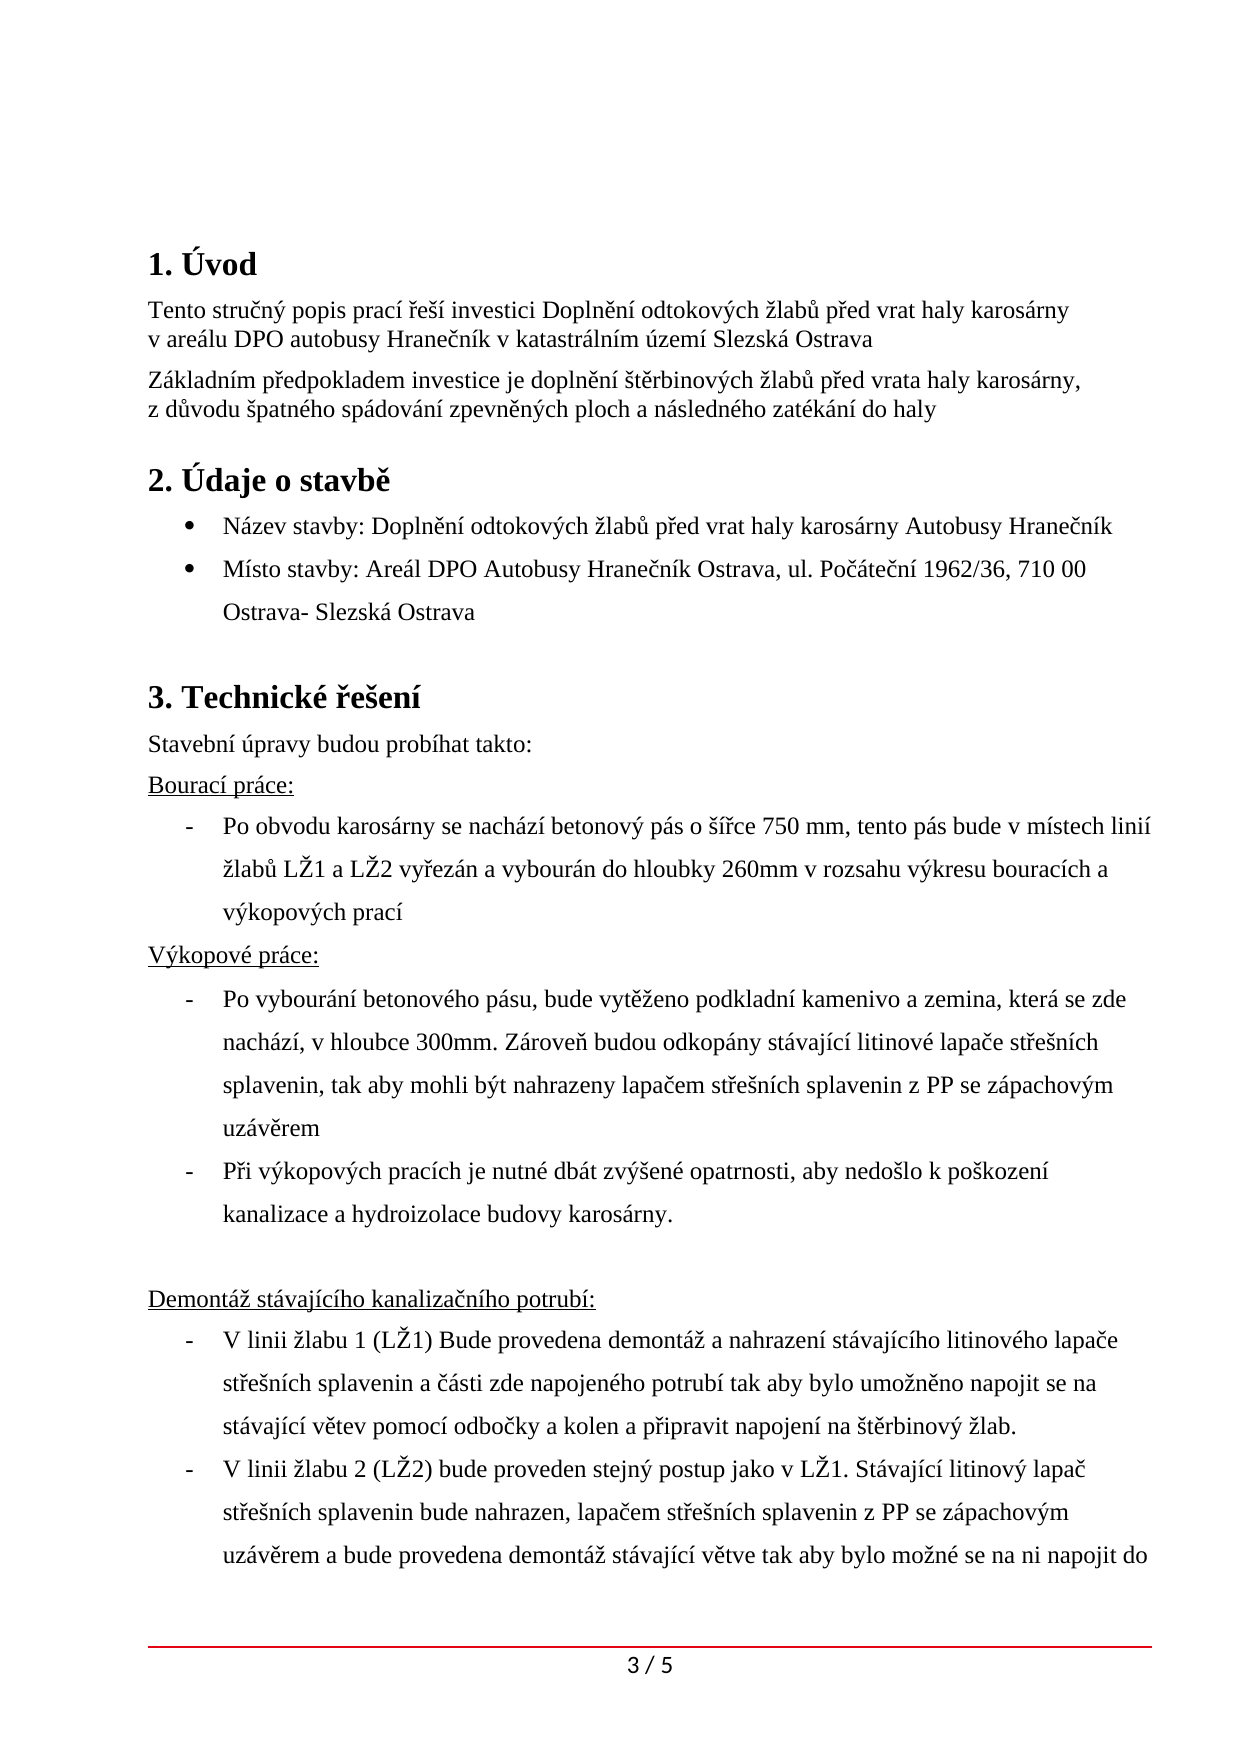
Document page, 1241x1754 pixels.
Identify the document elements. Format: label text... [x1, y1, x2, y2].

text Bourací práce: [148, 770, 1152, 799]
text Základním předpokladem investice je doplnění štěrbinových žlabů před vrata haly karosárny, z důvodu špatného spádování zpevněných ploch a následného zatékání do haly [148, 365, 1152, 423]
text Stavební úpravy budou probíhat takto: [148, 729, 1152, 757]
list Místo stavby: Areál DPO Autobusy Hranečník Ostrava, ul. Počáteční 1962/36, 710 00 Ostrava- Slezská Ostrava [185, 554, 1152, 626]
list Po obvodu karosárny se nachází betonový pás o šířce 750 mm, tento pás bude v místech linií žlabů LŽ1 a LŽ2 vyřezán a vybourán do hloubky 260mm v rozsahu výkresu bouracích a výkopových prací [185, 811, 1152, 926]
list Výkopové práce: [148, 941, 1152, 969]
subtitle Údaje o stavbě [148, 460, 1152, 498]
list V linii žlabu 1 (LŽ1) Bude provedena demontáž a nahrazení stávajícího litinového lapače střešních splavenin a části zde napojeného potrubí tak aby bylo umožněno napojit se na stávající větev pomocí odbočky a kolen a připravit napojení na štěrbinový žlab. [185, 1325, 1152, 1440]
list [185, 1454, 1152, 1569]
list Název stavby: Doplnění odtokových žlabů před vrat haly karosárny Autobusy Hranečník [185, 511, 1152, 540]
list Po vybourání betonového pásu, bude vytěženo podkladní kamenivo a zemina, která se zde nachází, v hloubce 300mm. Zároveň budou odkopány stávající litinové lapače střešních splavenin, tak aby mohli být nahrazeny lapačem střešních splavenin z PP se zápachovým uzávěrem [185, 984, 1152, 1142]
subtitle Technické řešení [148, 678, 1152, 716]
list Při výkopových pracích je nutné dbát zvýšené opatrnosti, aby nedošlo k poškození kanalizace a hydroizolace budovy karosárny. [185, 1156, 1152, 1228]
subtitle Úvod [148, 244, 1152, 283]
text Demontáž stávajícího kanalizačního potrubí: [148, 1284, 1152, 1312]
text Tento stručný popis prací řeší investici Doplnění odtokových žlabů před vrat haly karosárny v areálu DPO autobusy Hranečník v katastrálním území Slezská Ostrava [148, 295, 1152, 353]
